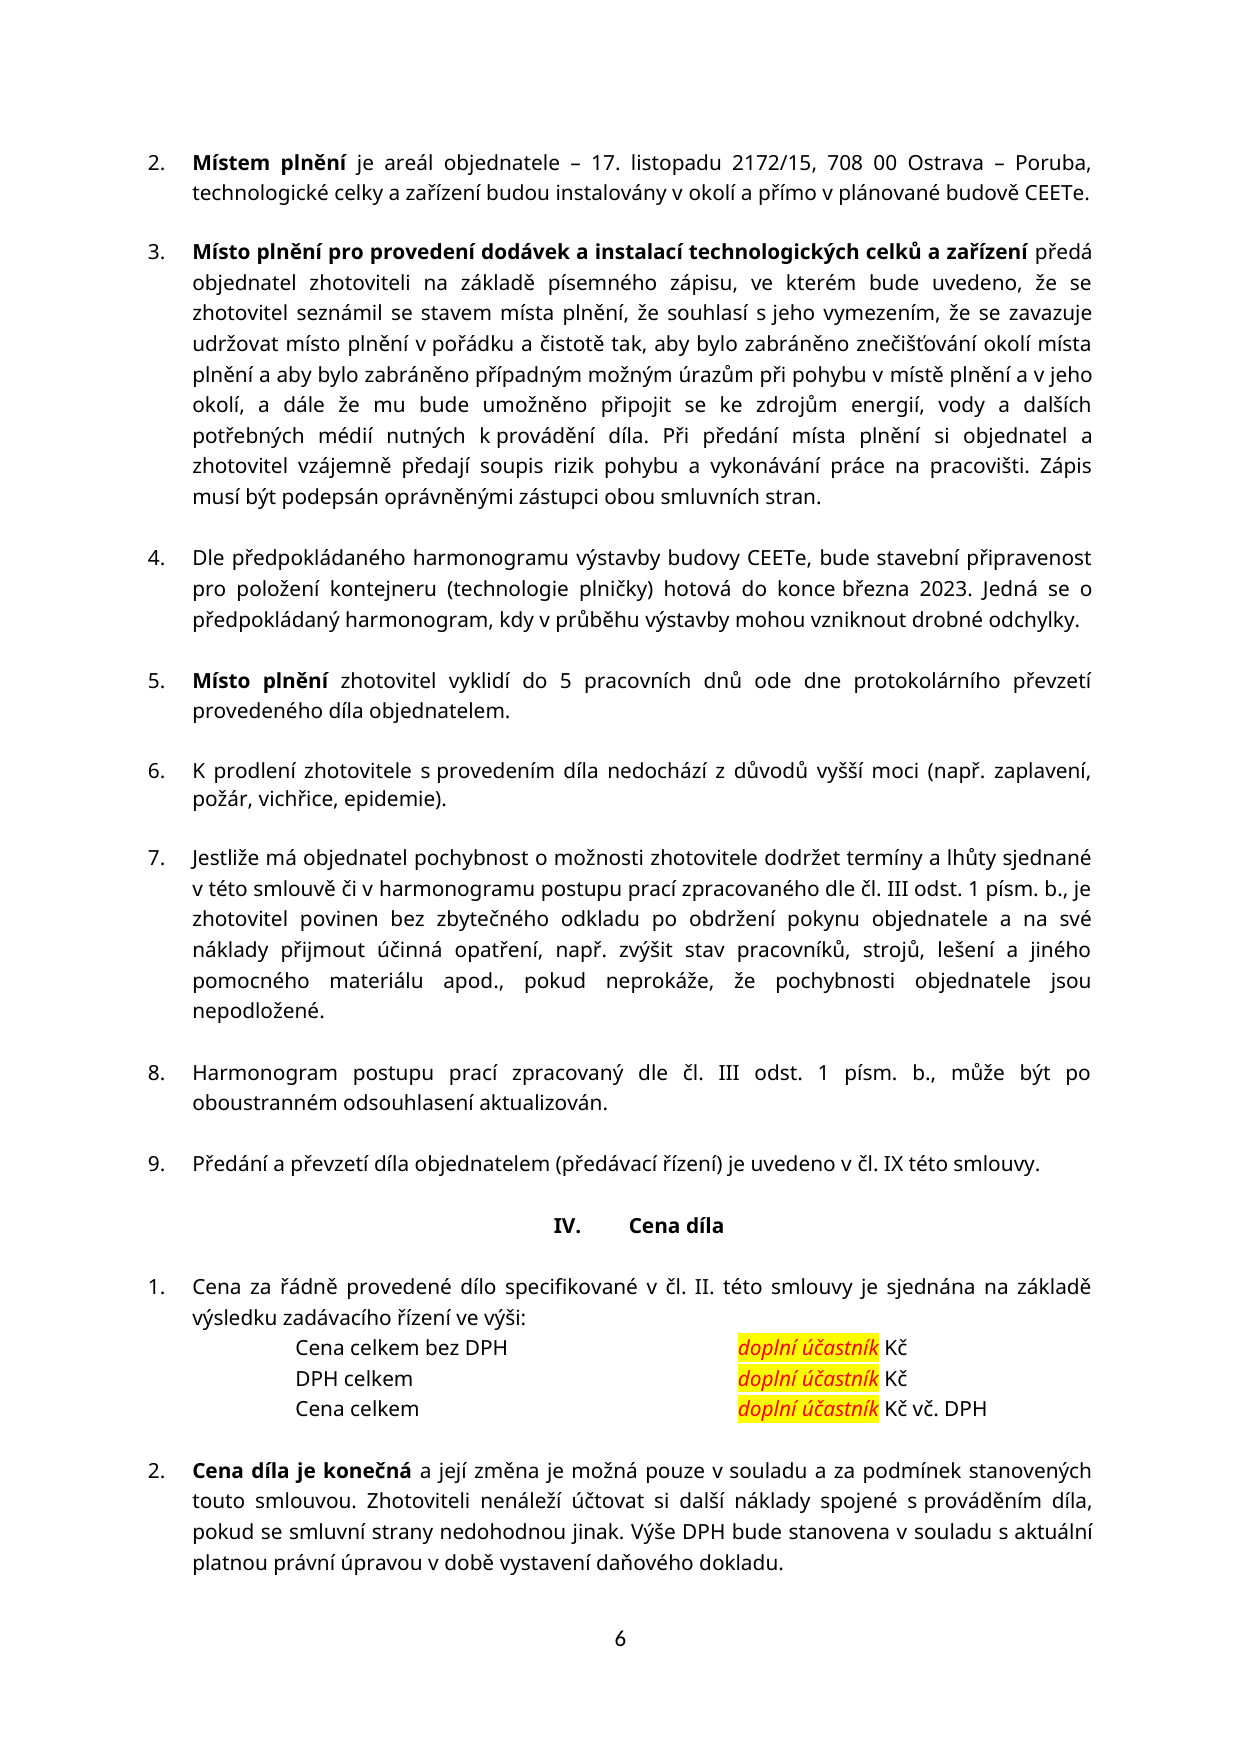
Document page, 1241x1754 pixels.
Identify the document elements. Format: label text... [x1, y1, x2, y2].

list Místem plnění je areál objednatele – 17. listopadu 2172/15, 708 00 Ostrava – Poruba, technologické celky a zařízení budou instalovány v okolí a přímo v plánované budově CEETe. [148, 148, 1093, 207]
list Předání a převzetí díla objednatelem (předávací řízení) je uvedeno v čl. IX této smlouvy. [148, 1149, 1093, 1178]
list DPH celkem doplní účastník Kč [879, 1364, 1093, 1392]
list Cena díla [185, 1211, 1093, 1239]
list Cena celkem bez DPH doplní účastník Kč [223, 1333, 738, 1362]
list Cena za řádně provedené dílo specifikované v čl. II. této smlouvy je sjednána na základě výsledku zadávacího řízení ve výši: [148, 1272, 1093, 1331]
list Místo plnění pro provedení dodávek a instalací technologických celků a zařízení předá objednatel zhotoviteli na základě písemného zápisu, ve kterém bude uvedeno, že se zhotovitel seznámil se stavem místa plnění, že souhlasí s jeho vymezením, že se zavazuje udržovat místo plnění v pořádku a čistotě tak, aby bylo zabráněno znečišťování okolí místa plnění a aby bylo zabráněno případným možným úrazům při pohybu v místě plnění a v jeho okolí, a dále že mu bude umožněno připojit se ke zdrojům energií, vody a dalších potřebných médií nutných k provádění díla. Při předání místa plnění si objednatel a zhotovitel vzájemně předají soupis rizik pohybu a vykonávání práce na pracovišti. Zápis musí být podepsán oprávněnými zástupci obou smluvních stran. [148, 237, 1093, 511]
list Místo plnění zhotovitel vyklidí do 5 pracovních dnů ode dne protokolárního převzetí provedeného díla objednatelem. [148, 666, 1093, 725]
list Cena celkem doplní účastník Kč vč. DPH [223, 1394, 1093, 1423]
list Cena celkem bez DPH doplní účastník Kč [879, 1333, 1093, 1362]
list Cena díla je konečná a její změna je možná pouze v souladu a za podmínek stanovených touto smlouvou. Zhotoviteli nenáleží účtovat si další náklady spojené s prováděním díla, pokud se smluvní strany nedohodnou jinak. Výše DPH bude stanovena v souladu s aktuální platnou právní úpravou v době vystavení daňového dokladu. [148, 1456, 1093, 1576]
list Harmonogram postupu prací zpracovaný dle čl. III odst. 1 písm. b., může být po oboustranném odsouhlasení aktualizován. [148, 1058, 1093, 1117]
list Dle předpokládaného harmonogramu výstavby budovy CEETe, bude stavební připravenost pro položení kontejneru (technologie plničky) hotová do konce března 2023. Jedná se o předpokládaný harmonogram, kdy v průběhu výstavby mohou vzniknout drobné odchylky. [148, 543, 1093, 633]
list DPH celkem doplní účastník Kč [223, 1364, 738, 1392]
list K prodlení zhotovitele s provedením díla nedochází z důvodů vyšší moci (např. zaplavení, požár, vichřice, epidemie). [148, 756, 1093, 813]
list Jestliže má objednatel pochybnost o možnosti zhotovitele dodržet termíny a lhůty sjednané v této smlouvě či v harmonogramu postupu prací zpracovaného dle čl. III odst. 1 písm. b., je zhotovitel povinen bez zbytečného odkladu po obdržení pokynu objednatele a na své náklady přijmout účinná opatření, např. zvýšit stav pracovníků, strojů, lešení a jiného pomocného materiálu apod., pokud neprokáže, že pochybnosti objednatele jsou nepodložené. [148, 843, 1093, 1025]
